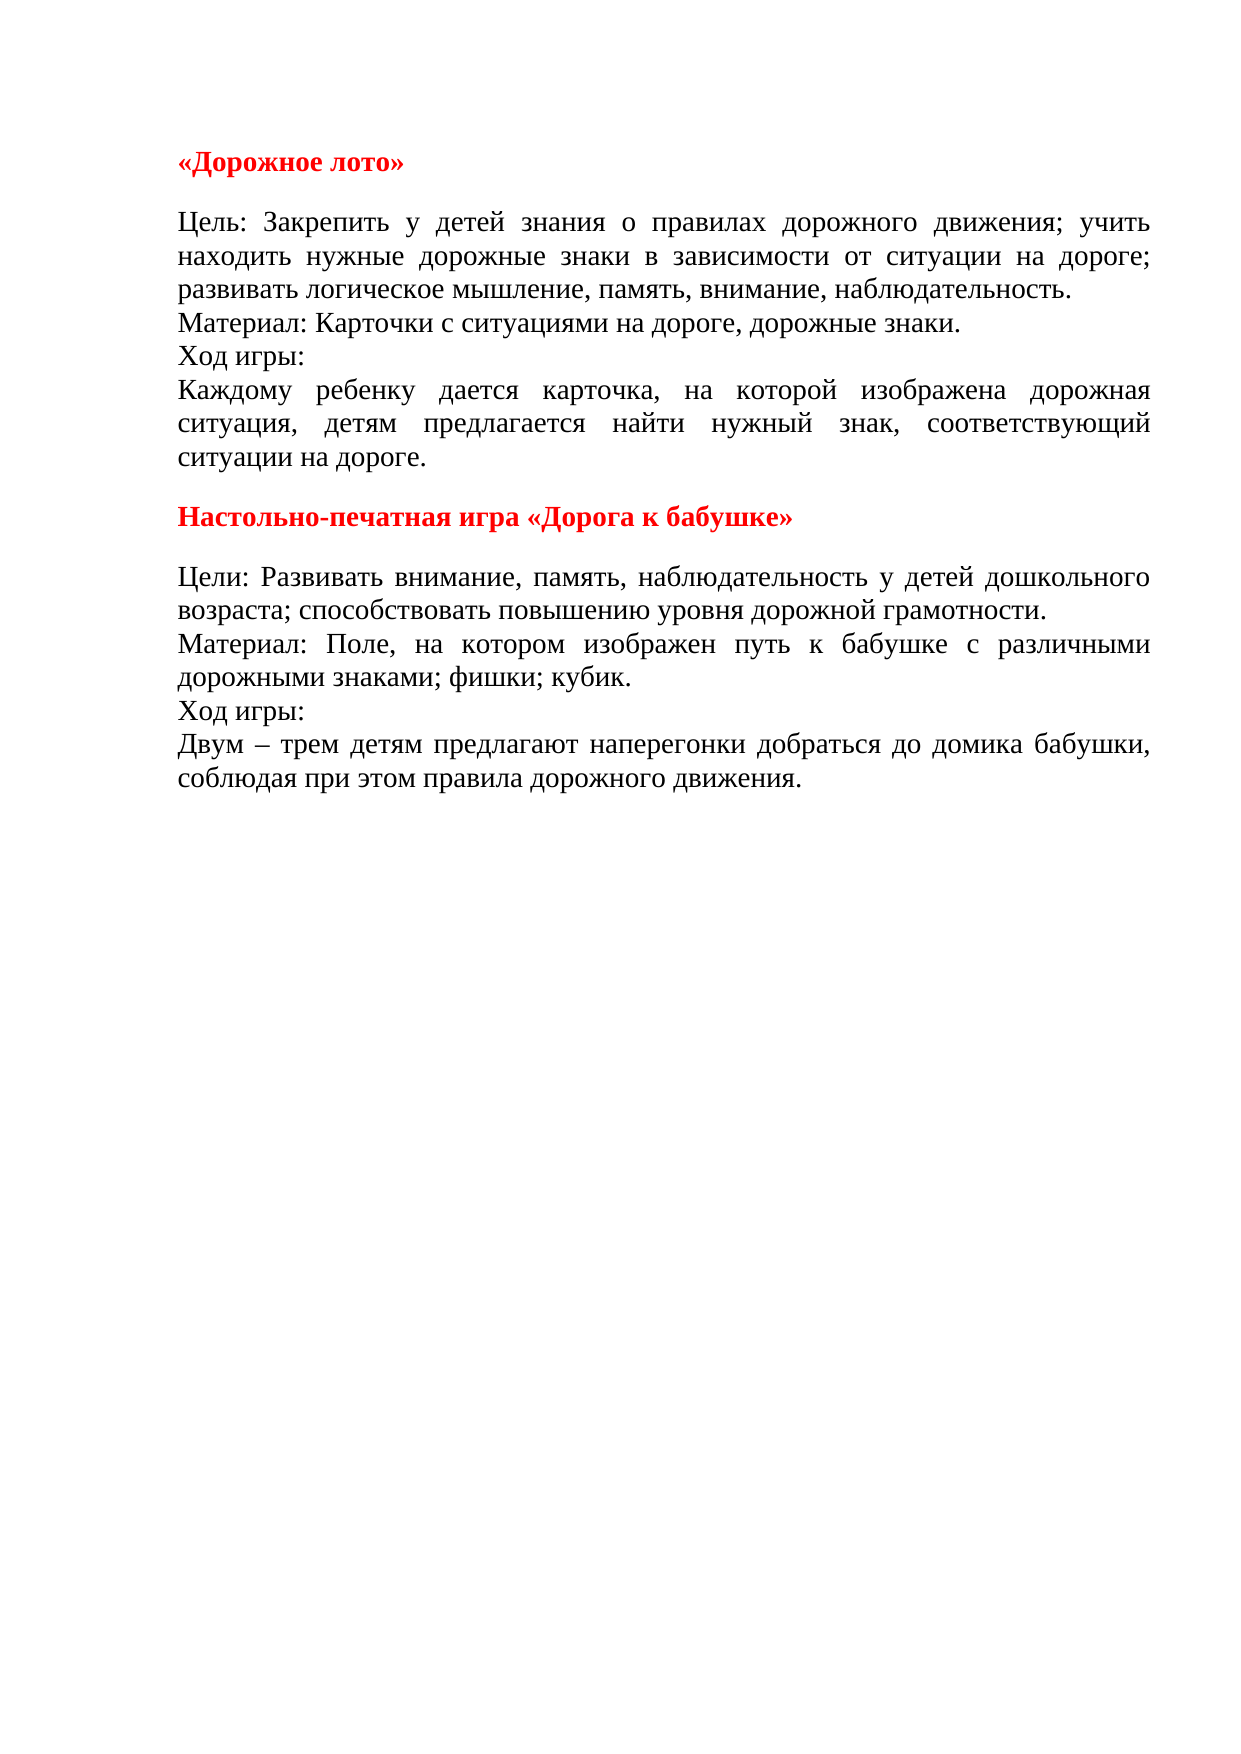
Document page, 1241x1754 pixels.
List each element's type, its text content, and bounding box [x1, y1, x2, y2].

text Материал: Поле, на котором изображен путь к бабушке с различными дорожными знаками; фишки; кубик. [177, 626, 1152, 693]
text Ход игры: [177, 693, 1152, 727]
text Каждому ребенку дается карточка, на которой изображена дорожная ситуация, детям предлагается найти нужный знак, соответствующий ситуации на дороге. [177, 372, 1152, 473]
text Ход игры: [177, 338, 1152, 372]
text Цели: Развивать внимание, память, наблюдательность у детей дошкольного возраста; способствовать повышению уровня дорожной грамотности. [177, 559, 1152, 626]
text Цель: Закрепить у детей знания о правилах дорожного движения; учить находить нужные дорожные знаки в зависимости от ситуации на дороге; развивать логическое мышление, память, внимание, наблюдательность. [177, 204, 1152, 305]
text Настольно-печатная игра «Дорога к бабушке» [177, 499, 1152, 533]
text Материал: Карточки с ситуациями на дороге, дорожные знаки. [177, 305, 1152, 338]
text «Дорожное лото» [177, 144, 1152, 178]
text Двум – трем детям предлагают наперегонки добраться до домика бабушки, соблюдая при этом правила дорожного движения. [177, 727, 1152, 794]
